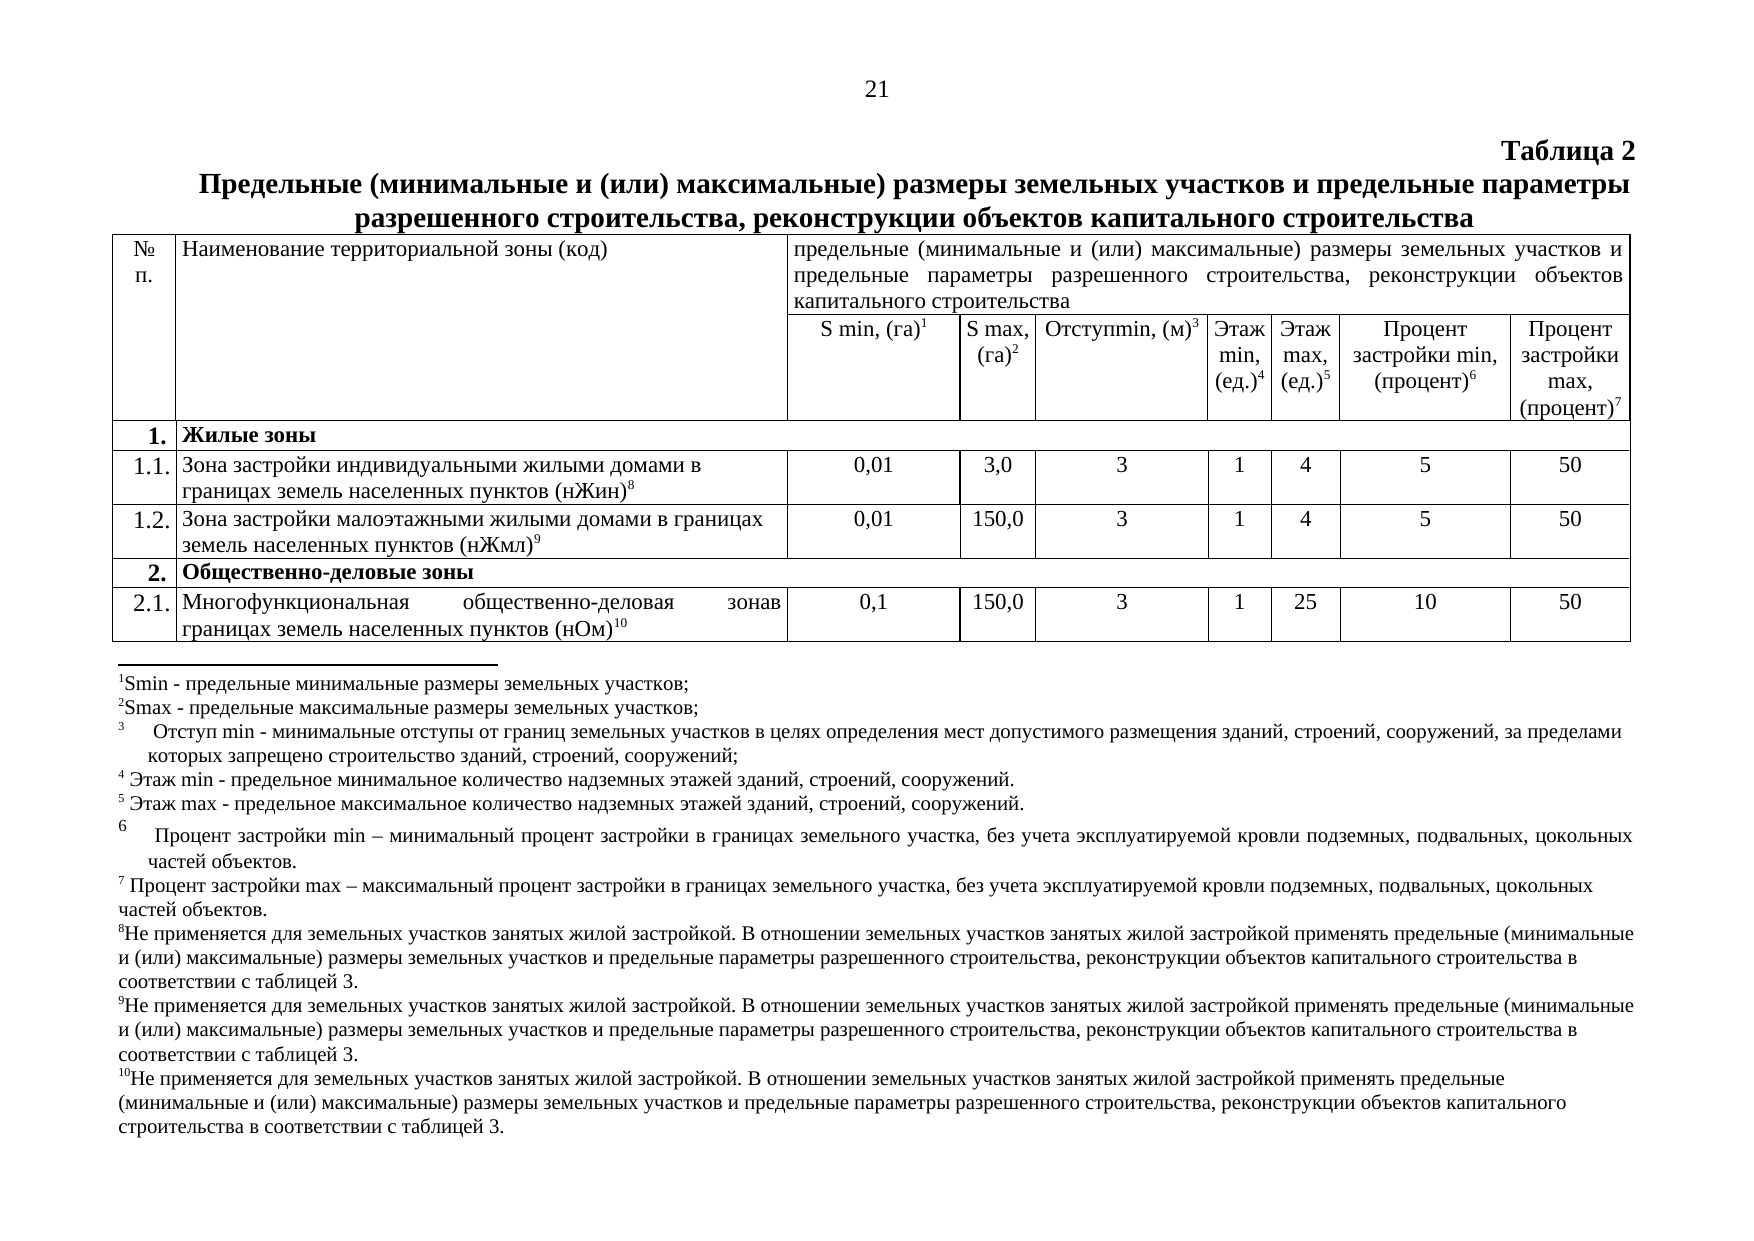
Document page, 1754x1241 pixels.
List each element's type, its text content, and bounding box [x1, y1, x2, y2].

table_cell Многофункциональная общественно-деловая зонав границах земель населенных пунктов (нОм) [177, 588, 787, 641]
table_cell 3 [1036, 505, 1208, 557]
table_cell 5 [1341, 451, 1510, 504]
table_cell 4 [1272, 451, 1340, 504]
table_cell [113, 421, 176, 450]
table_header предельные (минимальные и (или) максимальные) размеры земельных участков и предельные параметры разрешенного строительства, реконструкции объектов капитального строительства [788, 235, 1629, 314]
table_cell [113, 451, 176, 504]
table_cell 1 [1209, 505, 1271, 557]
table_cell Общественно-деловые зоны [177, 558, 1630, 587]
table_cell 150,0 [961, 505, 1035, 557]
text Предельные (минимальные и (или) максимальные) размеры земельных участков и предельные параметры разрешенного строительства, реконструкции объектов капитального строительства [193, 166, 1636, 233]
table_cell 0,01 [788, 505, 960, 557]
table_cell 1 [1209, 588, 1271, 641]
table_cell S min, (га) [788, 315, 959, 420]
table_cell 150,0 [961, 588, 1035, 641]
table_cell Отступmin, (м) [1036, 315, 1207, 420]
table_cell [113, 559, 176, 587]
table_cell Зона застройки индивидуальными жилыми домами в границах земель населенных пунктов (нЖин) [177, 451, 787, 504]
table_cell 0,01 [788, 451, 959, 504]
table_cell [113, 505, 176, 557]
table_cell 3,0 [961, 451, 1035, 504]
table_cell Процент застройки max, (процент) [1511, 315, 1629, 420]
table_cell S max, (га) [961, 315, 1035, 420]
table_cell 5 [1341, 505, 1510, 557]
table_cell Этаж min, (ед.) [1208, 315, 1271, 420]
table_cell 50 [1511, 450, 1630, 504]
table_cell 10 [1341, 588, 1510, 641]
table_cell Этаж max, (ед.) [1272, 315, 1339, 420]
table_cell 3 [1036, 451, 1208, 504]
table_cell Жилые зоны [177, 421, 1630, 450]
table_header Наименование территориальной зоны (код) [176, 235, 787, 420]
table_header № п. [113, 235, 175, 420]
table_cell 3 [1036, 588, 1208, 641]
table_cell 25 [1272, 588, 1340, 641]
table_cell Зона застройки малоэтажными жилыми домами в границах земель населенных пунктов (нЖмл) [177, 505, 787, 557]
table_cell 4 [1272, 505, 1340, 557]
text Таблица 2 [193, 133, 1636, 166]
table_cell [113, 588, 176, 641]
table_cell 0,1 [788, 588, 959, 641]
table_cell 50 [1511, 504, 1630, 557]
table_cell 1 [1209, 451, 1271, 504]
table_cell 50 [1511, 587, 1630, 641]
table_cell Процент застройки min, (процент) [1340, 315, 1510, 420]
